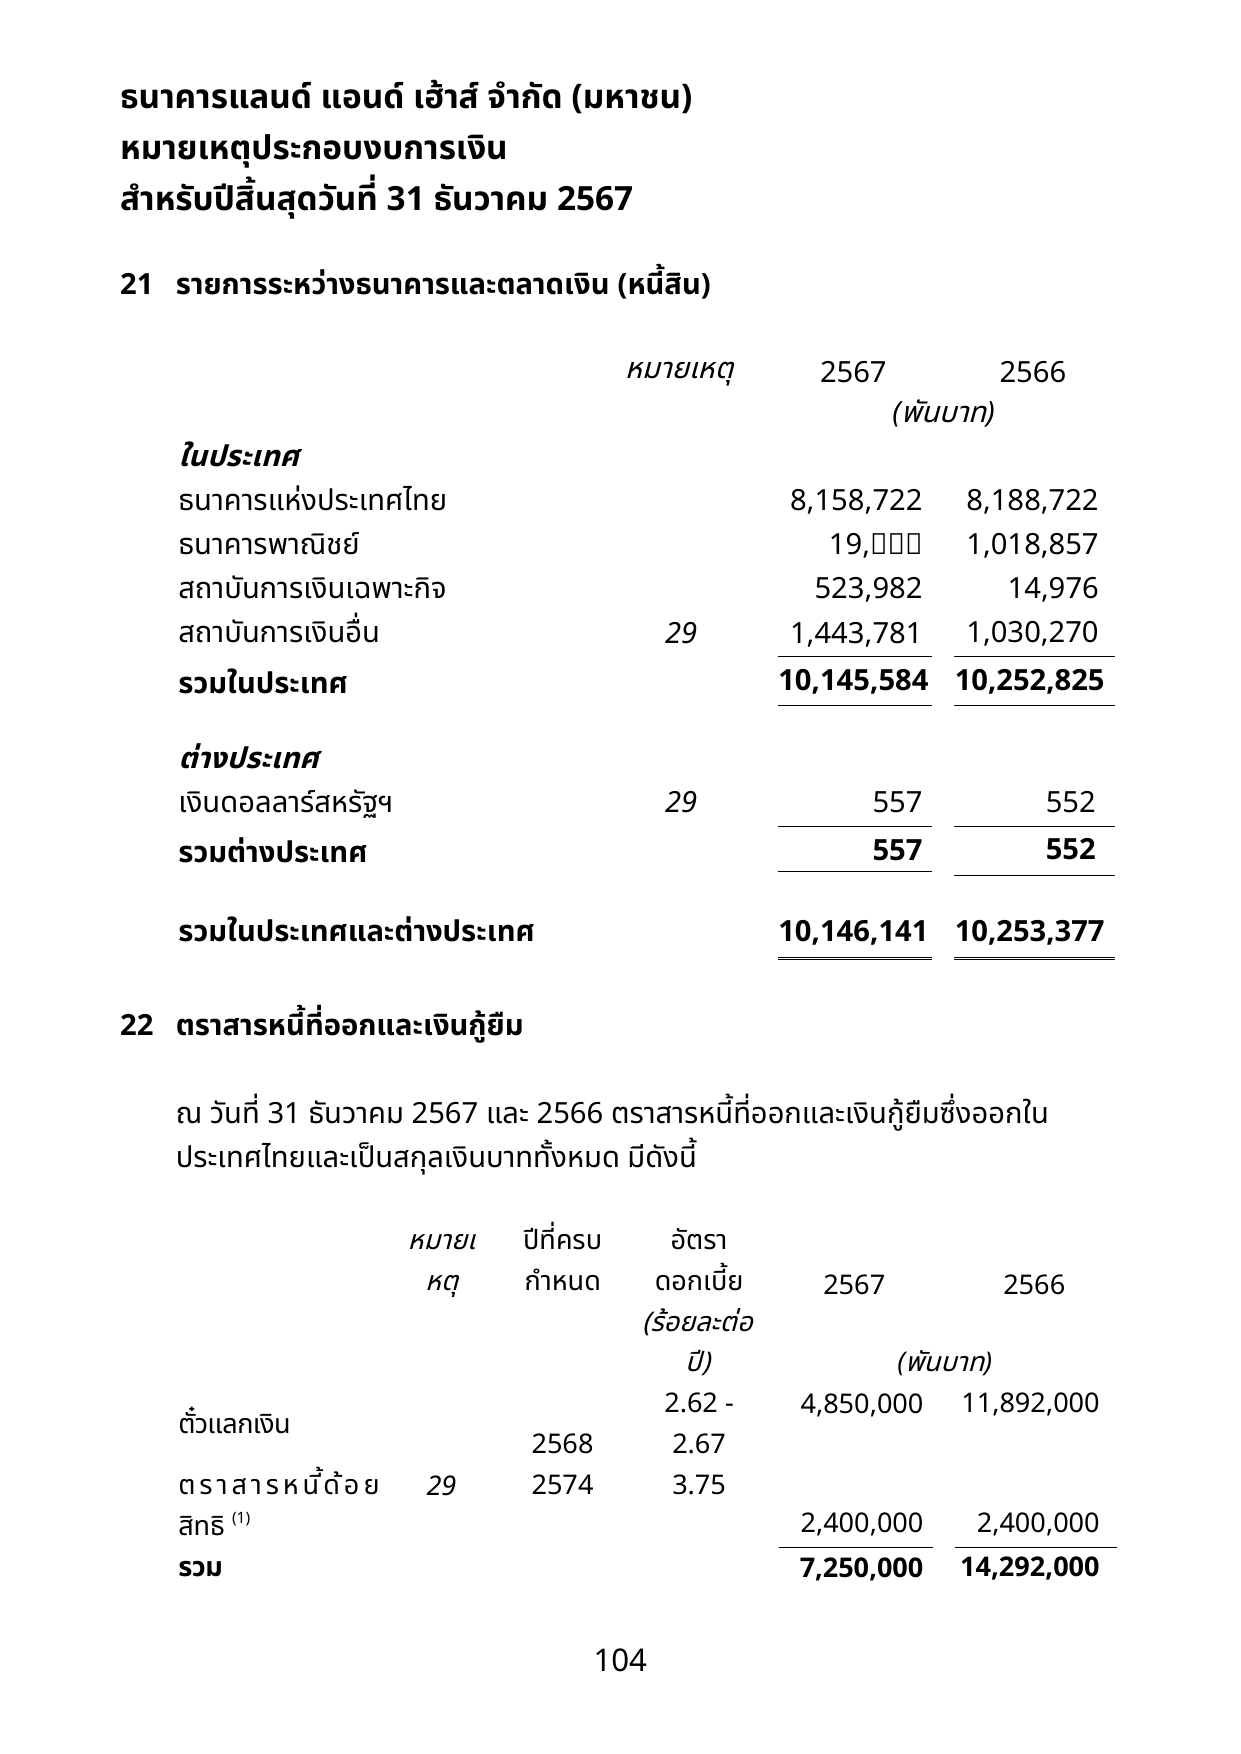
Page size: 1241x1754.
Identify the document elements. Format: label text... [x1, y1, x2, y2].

subtitle รายการระหว่างธนาคารและตลาดเงิน (หนี้สิน) [120, 263, 1120, 308]
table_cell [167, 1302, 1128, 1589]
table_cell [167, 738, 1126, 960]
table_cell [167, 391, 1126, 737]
subtitle ตราสารหนี้ที่ออกและเงินกู้ยืม [120, 1004, 1120, 1048]
text ณ วันที่ 31 ธันวาคม 2567 และ 2566 ตราสารหนี้ที่ออกและเงินกู้ยืมซึ่งออกในประเทศไทยและเป็นสกุลเงินบาททั้งหมด มีดังนี้ [176, 1092, 1120, 1181]
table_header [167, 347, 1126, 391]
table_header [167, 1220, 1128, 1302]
